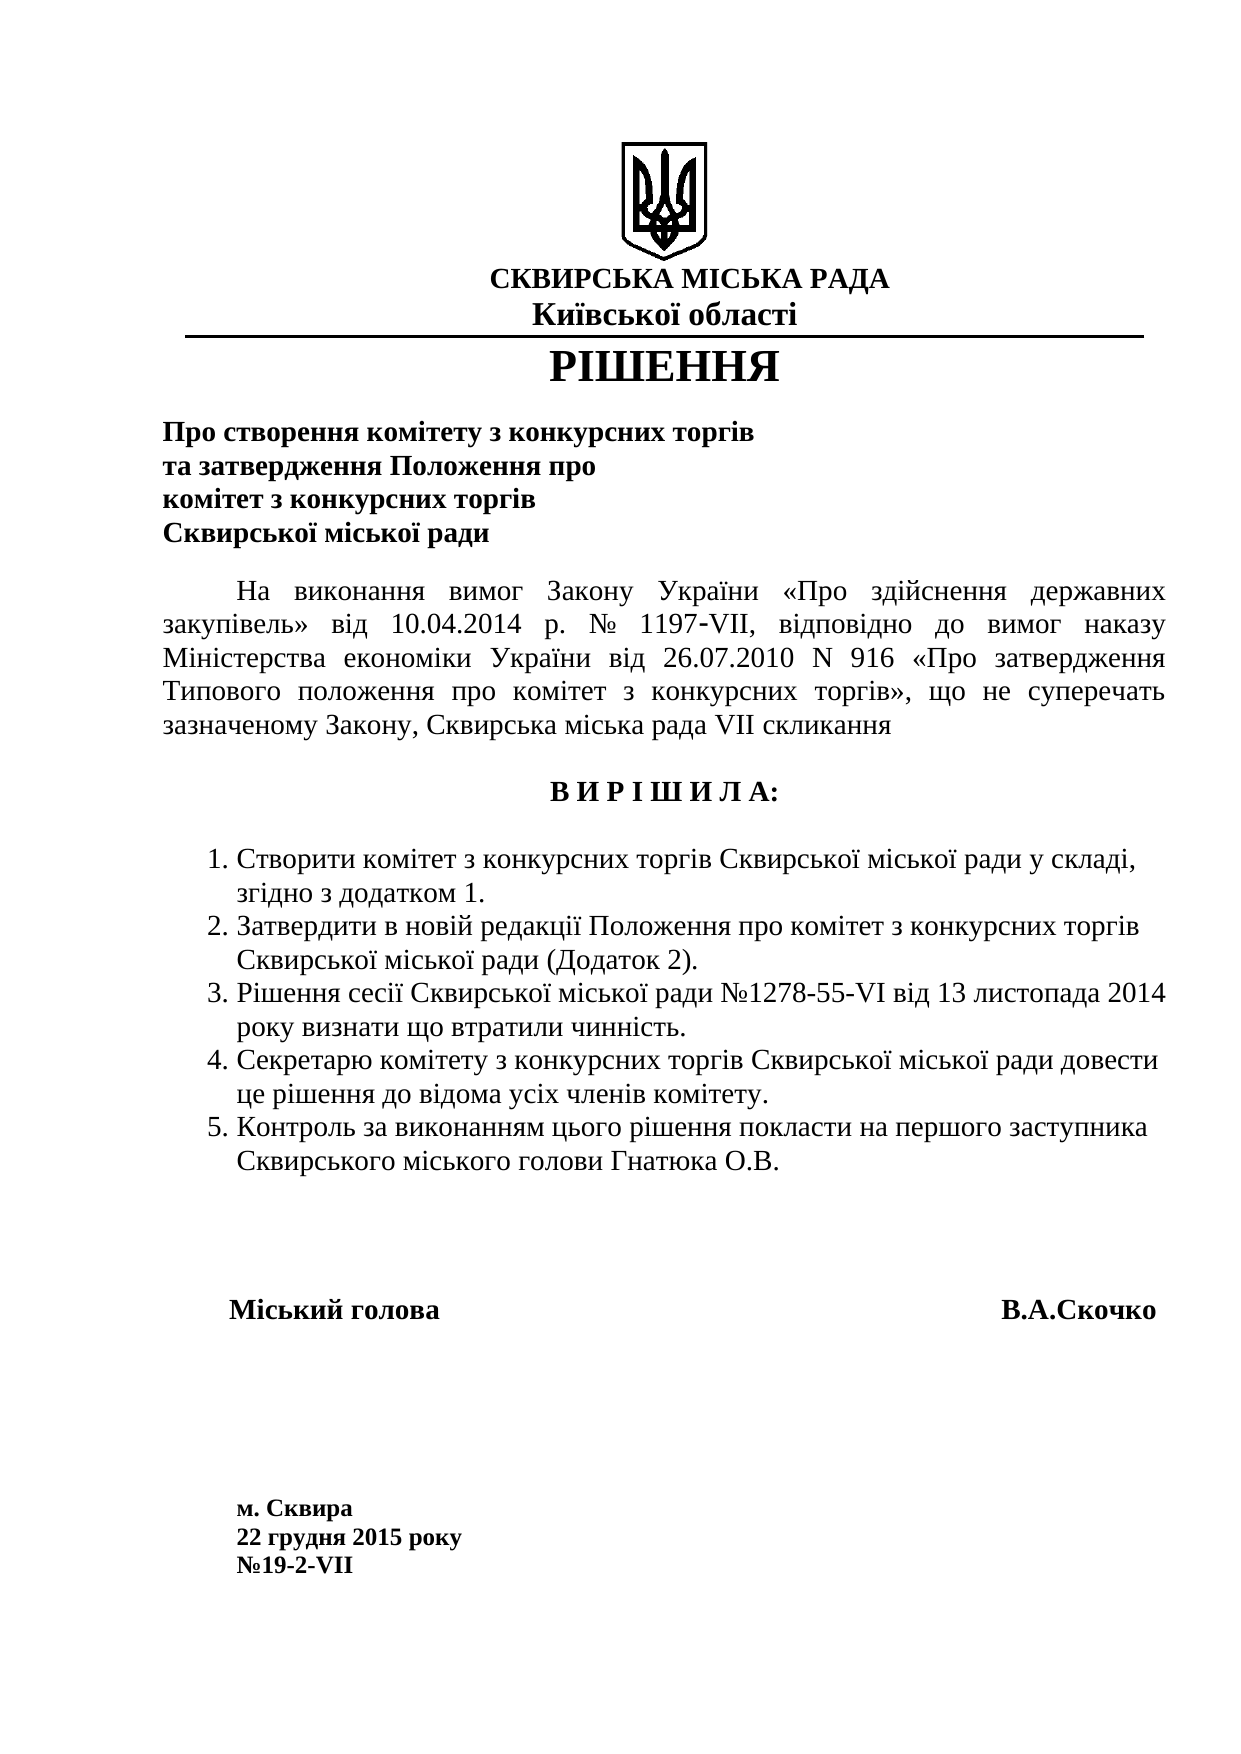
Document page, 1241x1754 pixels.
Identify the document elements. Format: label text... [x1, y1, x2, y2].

text та затвердження Положення про [162, 448, 1240, 482]
picture [621, 142, 708, 261]
table_header СКВИРСЬКА МІСЬКА РАДА Київської області РІШЕННЯ [174, 118, 1156, 414]
text №19-2-VІІ [162, 1551, 1167, 1579]
text м. Сквира [162, 1493, 1167, 1522]
text 1. Створити комітет з конкурсних торгів Сквирської міської ради у складі, згідно з додатком 1. [207, 841, 1167, 908]
text На виконання вимог Закону України «Про здійснення державних закупівель» від 10.04.2014 р. № 1197VІІ, відповідно до вимог наказу Міністерства економіки України від 26.07.2010 N 916 «Про затвердження Типового положення про комітет з конкурсних торгів», що не суперечать зазначеному Закону, Сквирська міська рада VII скликання [162, 573, 1167, 741]
text комітет з конкурсних торгів [162, 482, 1240, 515]
text Міський голова В.А.Скочко [162, 1292, 1167, 1325]
text 5. Контроль за виконанням цього рішення покласти на першого заступника Сквирського міського голови Гнатюка О.В. [207, 1109, 1167, 1177]
text Сквирської міської ради [162, 515, 1240, 549]
text 22 грудня 2015 року [162, 1522, 1167, 1551]
text В И Р І Ш И Л А: [162, 774, 1167, 808]
text 3. Рішення сесії Сквирської міської ради №1278-55-VI від 13 листопада 2014 року визнати що втратили чинність. [207, 975, 1167, 1042]
text 2. Затвердити в новій редакції Положення про комітет з конкурсних торгів Сквирської міської ради (Додаток 2). [207, 908, 1167, 975]
text Про створення комітету з конкурсних торгів [162, 414, 1240, 448]
text 4. Секретарю комітету з конкурсних торгів Сквирської міської ради довести це рішення до відома усіх членів комітету. [207, 1042, 1167, 1109]
